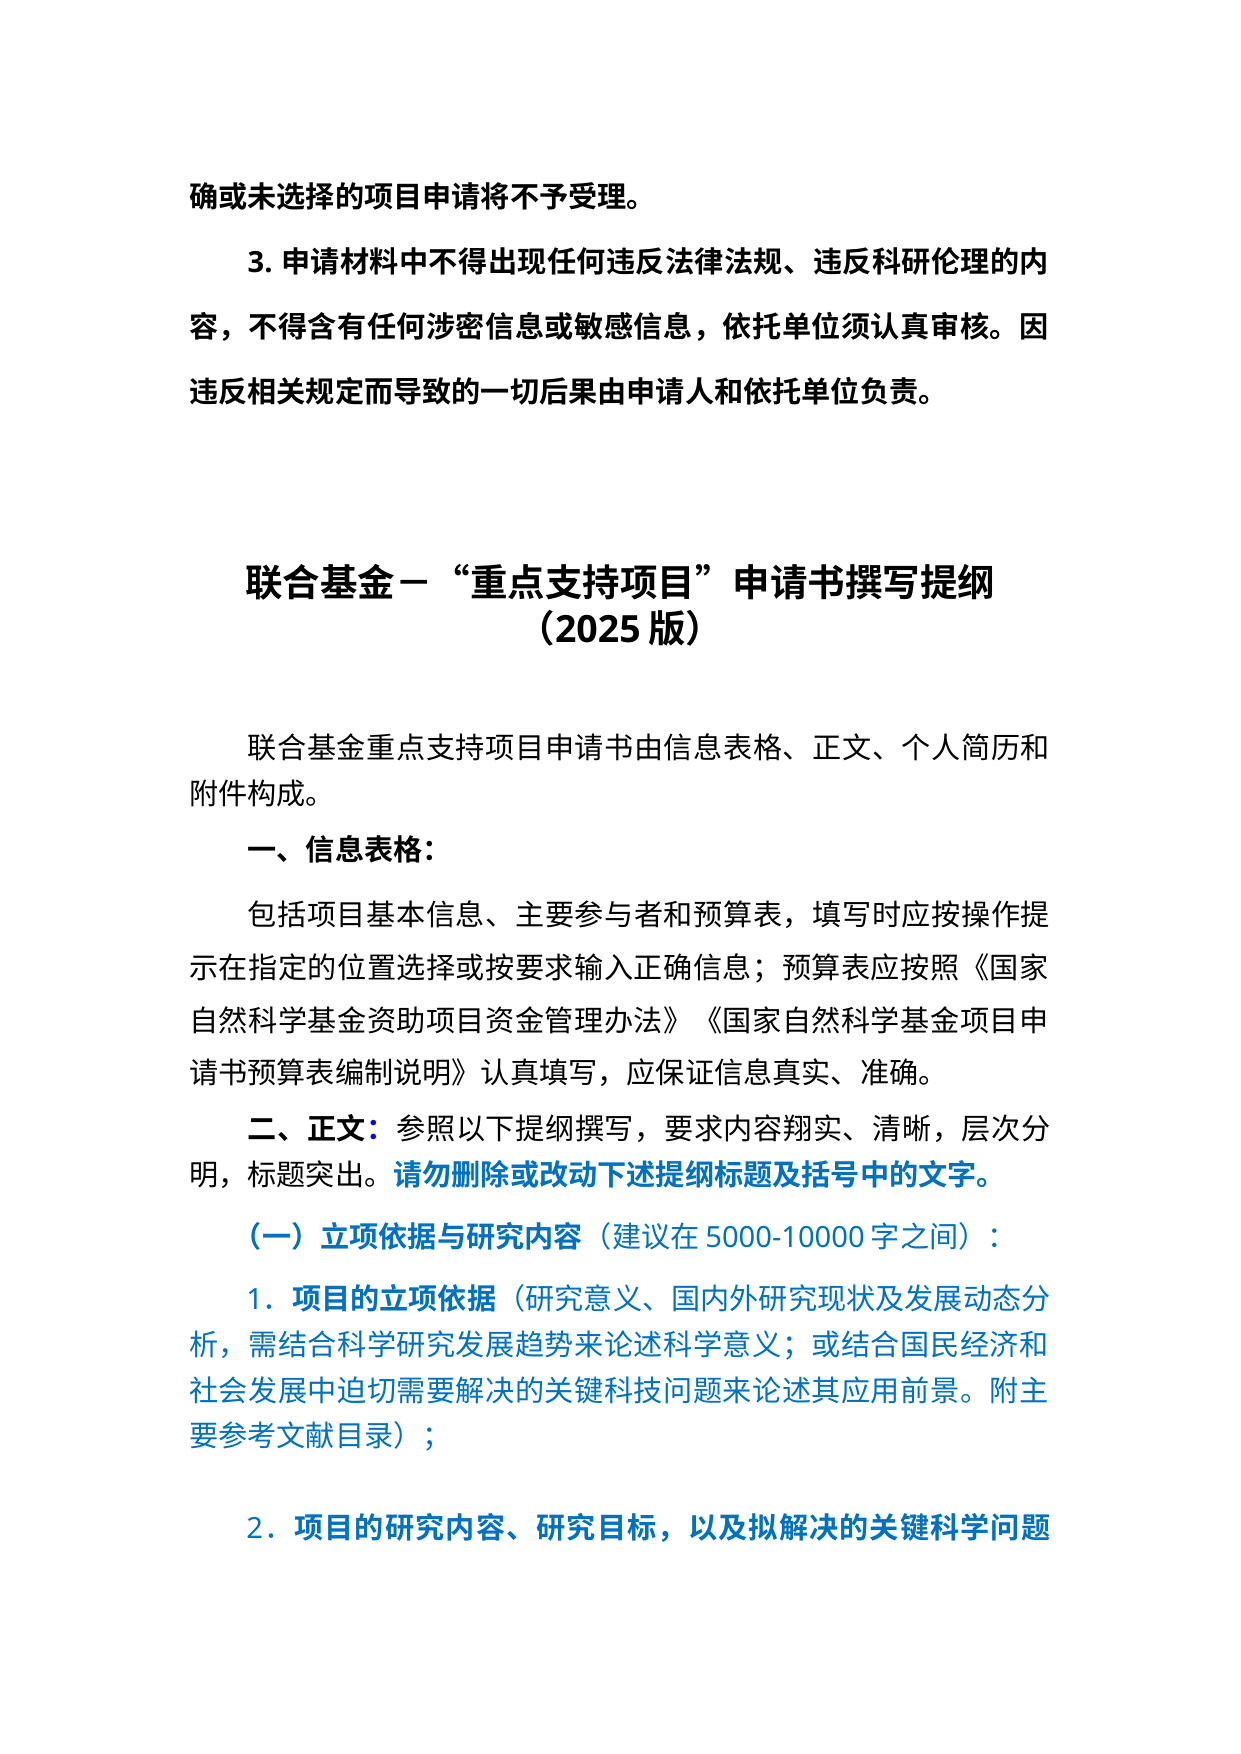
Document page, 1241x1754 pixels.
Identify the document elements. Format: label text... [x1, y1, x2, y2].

text 3. 申请材料中不得出现任何违反法律法规、违反科研伦理的内容，不得含有任何涉密信息或敏感信息，依托单位须认真审核。因违反相关规定而导致的一切后果由申请人和依托单位负责。 [189, 227, 1051, 422]
text （一）立项依据与研究内容（建议在5000-10000字之间）： [233, 1211, 1051, 1256]
text 二、正文：参照以下提纲撰写，要求内容翔实、清晰，层次分明，标题突出。请勿删除或改动下述提纲标题及括号中的文字。 [189, 1103, 1051, 1194]
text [189, 1502, 1051, 1548]
text 联合基金重点支持项目申请书由信息表格、正文、个人简历和附件构成。 [189, 722, 1051, 814]
text （2025版） [189, 605, 1051, 651]
text 联合基金－“重点支持项目”申请书撰写提纲 [189, 559, 1051, 605]
text 包括项目基本信息、主要参与者和预算表，填写时应按操作提示在指定的位置选择或按要求输入正确信息；预算表应按照《国家自然科学基金资助项目资金管理办法》《国家自然科学基金项目申请书预算表编制说明》认真填写，应保证信息真实、准确。 [189, 891, 1051, 1092]
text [189, 162, 1051, 227]
text 1．项目的立项依据（研究意义、国内外研究现状及发展动态分析，需结合科学研究发展趋势来论述科学意义；或结合国民经济和社会发展中迫切需要解决的关键科技问题来论述其应用前景。附主要参考文献目录）； [189, 1273, 1051, 1456]
text 一、信息表格： [189, 826, 1051, 868]
